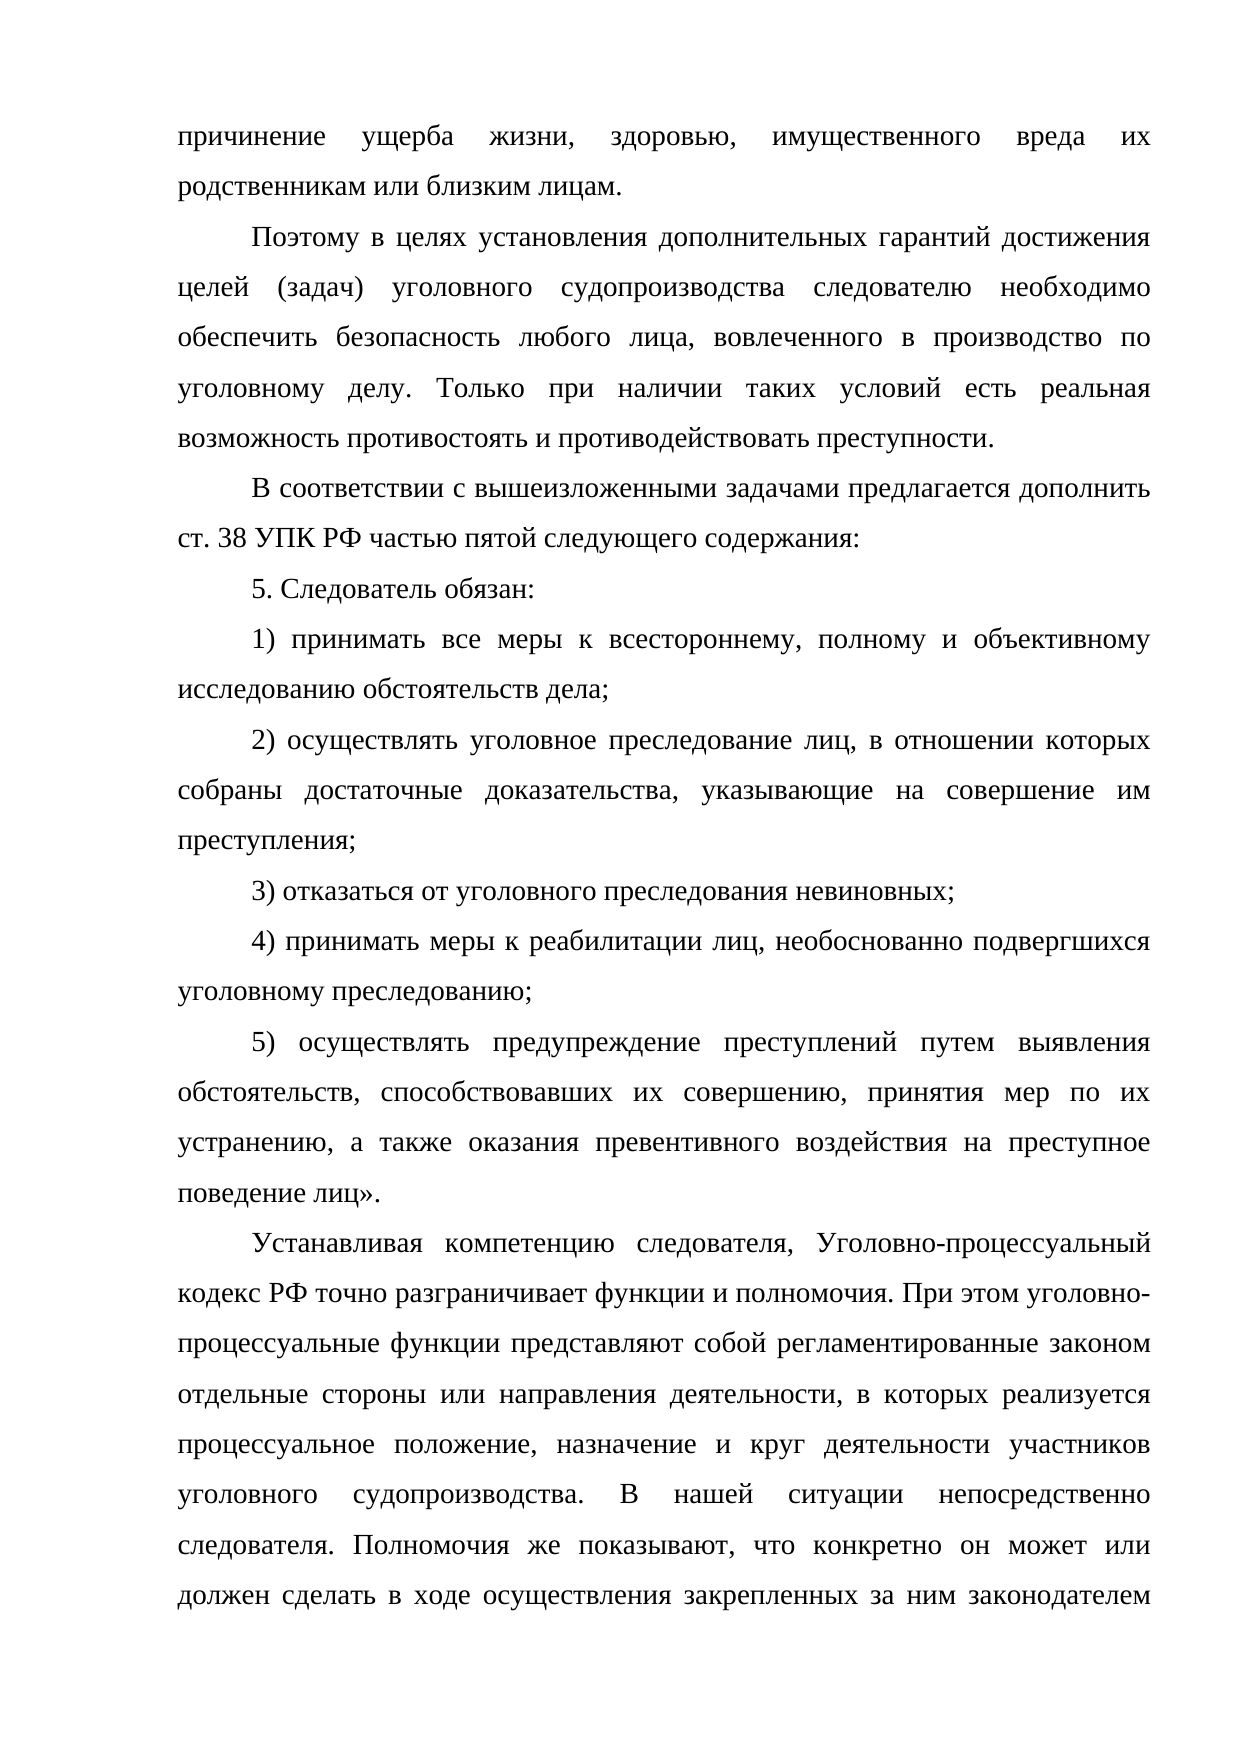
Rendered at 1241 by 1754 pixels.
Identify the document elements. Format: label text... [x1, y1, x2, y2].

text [177, 1225, 1152, 1611]
text 3) отказаться от уголовного преследования невиновных; [177, 873, 1152, 906]
text Поэтому в целях установления дополнительных гарантий достижения целей (задач) уголовного судопроизводства следователю необходимо обеспечить безопасность любого лица, вовлеченного в производство по уголовному делу. Только при наличии таких условий есть реальная возможность противостоять и противодействовать преступности. [177, 219, 1152, 453]
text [177, 118, 1152, 202]
text В соответствии с вышеизложенными задачами предлагается дополнить ст. 38 УПК РФ частью пятой следующего содержания: [177, 470, 1152, 554]
text 2) осуществлять уголовное преследование лиц, в отношении которых собраны достаточные доказательства, указывающие на совершение им преступления; [177, 722, 1152, 856]
text 5. Следователь обязан: [177, 571, 1152, 604]
text 4) принимать меры к реабилитации лиц, необоснованно подвергшихся уголовному преследованию; [177, 923, 1152, 1007]
text 1) принимать все меры к всестороннему, полному и объективному исследованию обстоятельств дела; [177, 621, 1152, 705]
text 5) осуществлять предупреждение преступлений путем выявления обстоятельств, способствовавших их совершению, принятия мер по их устранению, а также оказания превентивного воздействия на преступное поведение лиц». [177, 1024, 1152, 1208]
